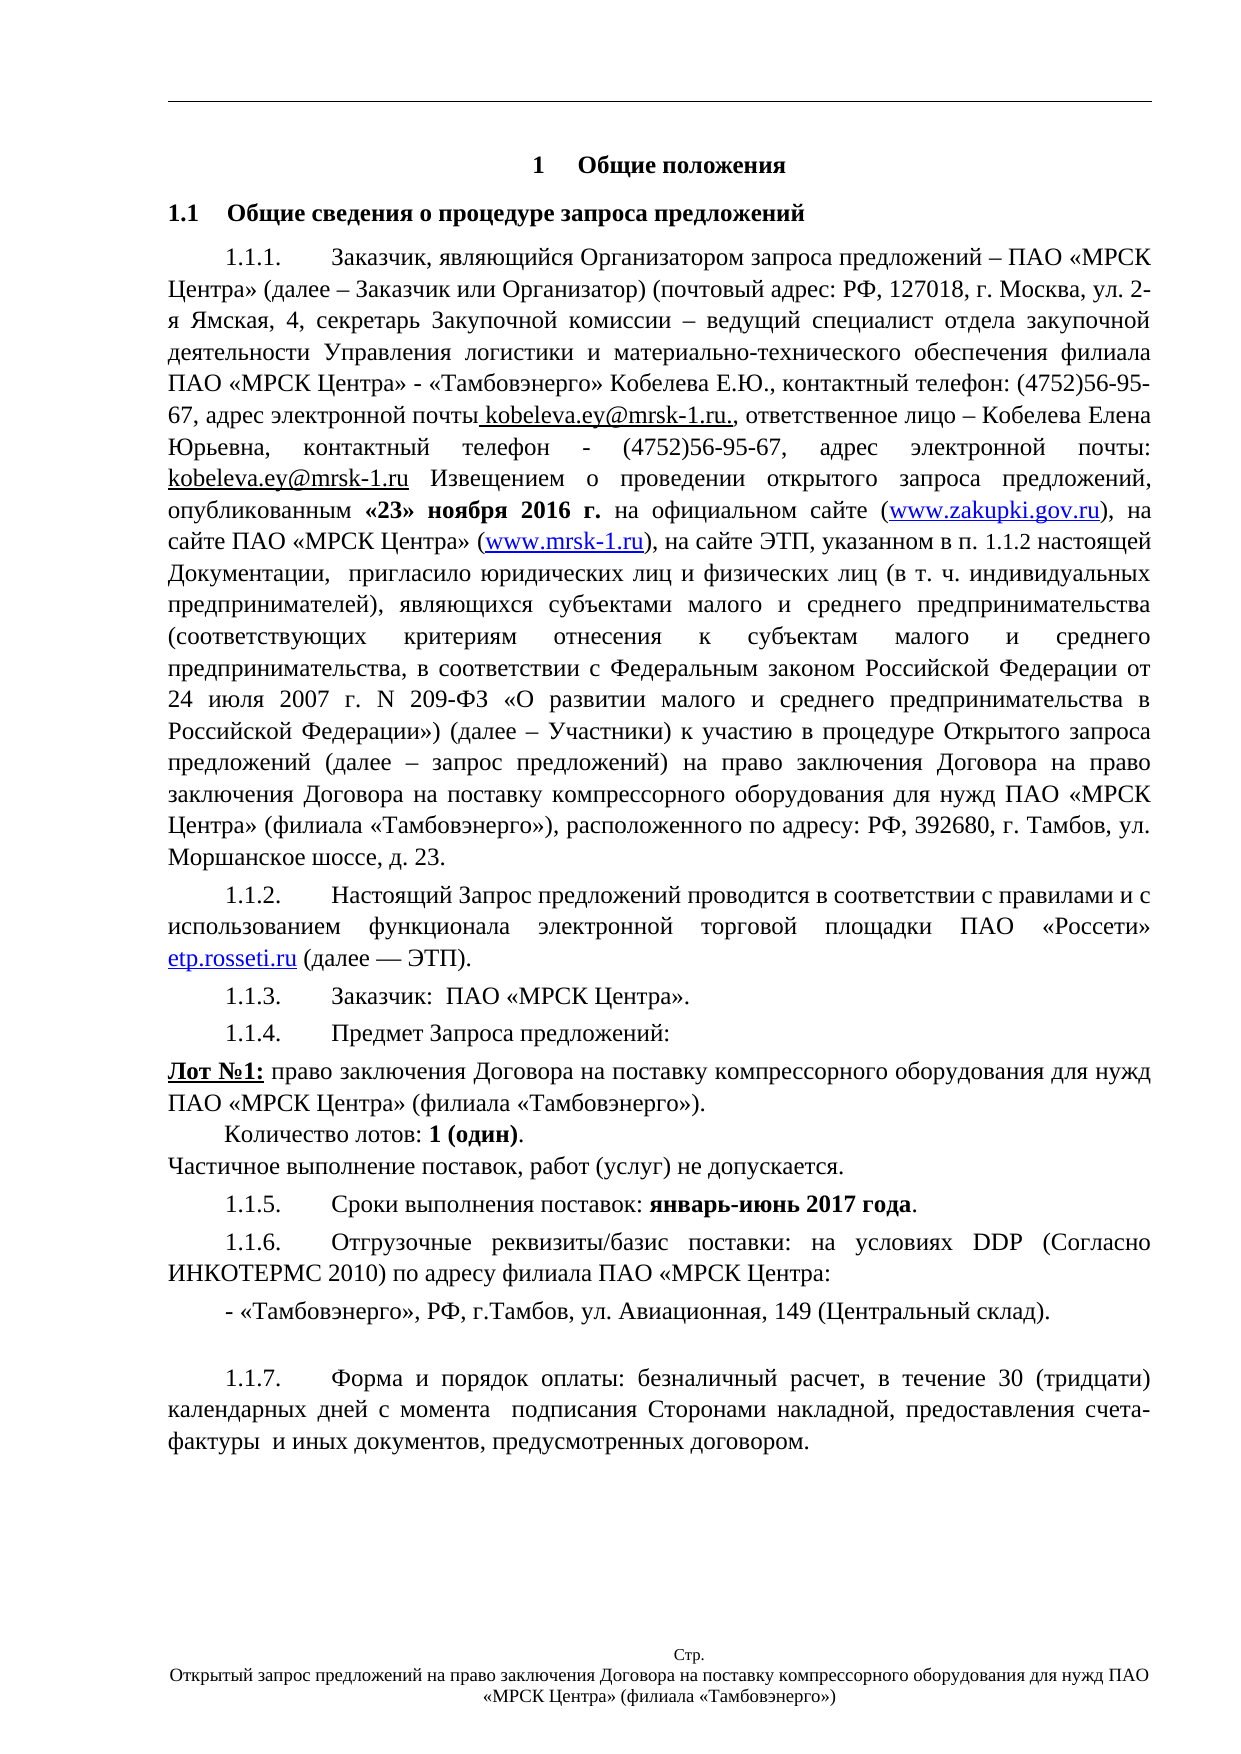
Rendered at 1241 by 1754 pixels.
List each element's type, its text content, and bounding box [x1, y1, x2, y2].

text Лот №1: право заключения Договора на поставку компрессорного оборудования для нужд ПАО «МРСК Центра» (филиала «Тамбовэнерго»). [168, 1056, 1152, 1117]
list Предмет Запроса предложений: [168, 1018, 1152, 1047]
text Количество лотов: 1 (один). [168, 1119, 1152, 1148]
list Сроки выполнения поставок: январь-июнь 2017 года. [168, 1189, 1152, 1218]
list Заказчик, являющийся Организатором запроса предложений – ПАО «МРСК Центра» (далее – Заказчик или Организатор) (почтовый адрес: РФ, 127018, г. Москва, ул. 2-я Ямская, 4, секретарь Закупочной комиссии – ведущий специалист отдела закупочной деятельности Управления логистики и материально-технического обеспечения филиала ПАО «МРСК Центра» - «Тамбовэнерго» Кобелева Е.Ю., контактный телефон: (4752)56-95-67, адрес электронной почты kobeleva.ey@mrsk-1.ru., ответственное лицо – Кобелева Елена Юрьевна, контактный телефон - (4752)56-95-67, адрес электронной почты: kobeleva.ey@mrsk-1.ru Извещением о проведении открытого запроса предложений, опубликованным «23» ноября 2016 г. на официальном сайте (www.zakupki.gov.ru), на сайте ПАО «МРСК Центра» (www.mrsk-1.ru), на сайте ЭТП, указанном в п. 1.1.2 настоящей Документации, пригласило юридических лиц и физических лиц (в т. ч. индивидуальных предпринимателей), являющихся субъектами малого и среднего предпринимательства (соответствующих критериям отнесения к субъектам малого и среднего предпринимательства, в соответствии с Федеральным законом Российской Федерации от 24 июля 2007 г. N 209-ФЗ «О развитии малого и среднего предпринимательства в Российской Федерации») (далее – Участники) к участию в процедуре Открытого запроса предложений (далее – запрос предложений) на право заключения Договора на право заключения Договора на поставку компрессорного оборудования для нужд ПАО «МРСК Центра» (филиала «Тамбовэнерго»), расположенного по адресу: РФ, 392680, г. Тамбов, ул. Моршанское шоссе, д. 23. [168, 242, 1152, 871]
list Настоящий Запрос предложений проводится в соответствии с правилами и с использованием функционала электронной торговой площадки ПАО «Россети» etp.rosseti.ru (далее — ЭТП). [168, 880, 1152, 972]
list Частичное выполнение поставок, работ (услуг) не допускается. [168, 1151, 1152, 1180]
list Форма и порядок оплаты: безналичный расчет, в течение 30 (тридцати) календарных дней с момента подписания Сторонами накладной, предоставления счета-фактуры и иных документов, предусмотренных договором. [168, 1363, 1152, 1454]
subtitle Общие сведения о процедуре запроса предложений [168, 198, 1152, 227]
text - «Тамбовэнерго», РФ, г.Тамбов, ул. Авиационная, 149 (Центральный склад). [225, 1296, 1152, 1325]
list Заказчик: ПАО «МРСК Центра». [168, 981, 1152, 1009]
list Отгрузочные реквизиты/базис поставки: на условиях DDP (Согласно ИНКОТЕРМС 2010) по адресу филиала ПАО «МРСК Центра: [168, 1227, 1152, 1287]
subtitle Общие положения [166, 150, 1152, 179]
